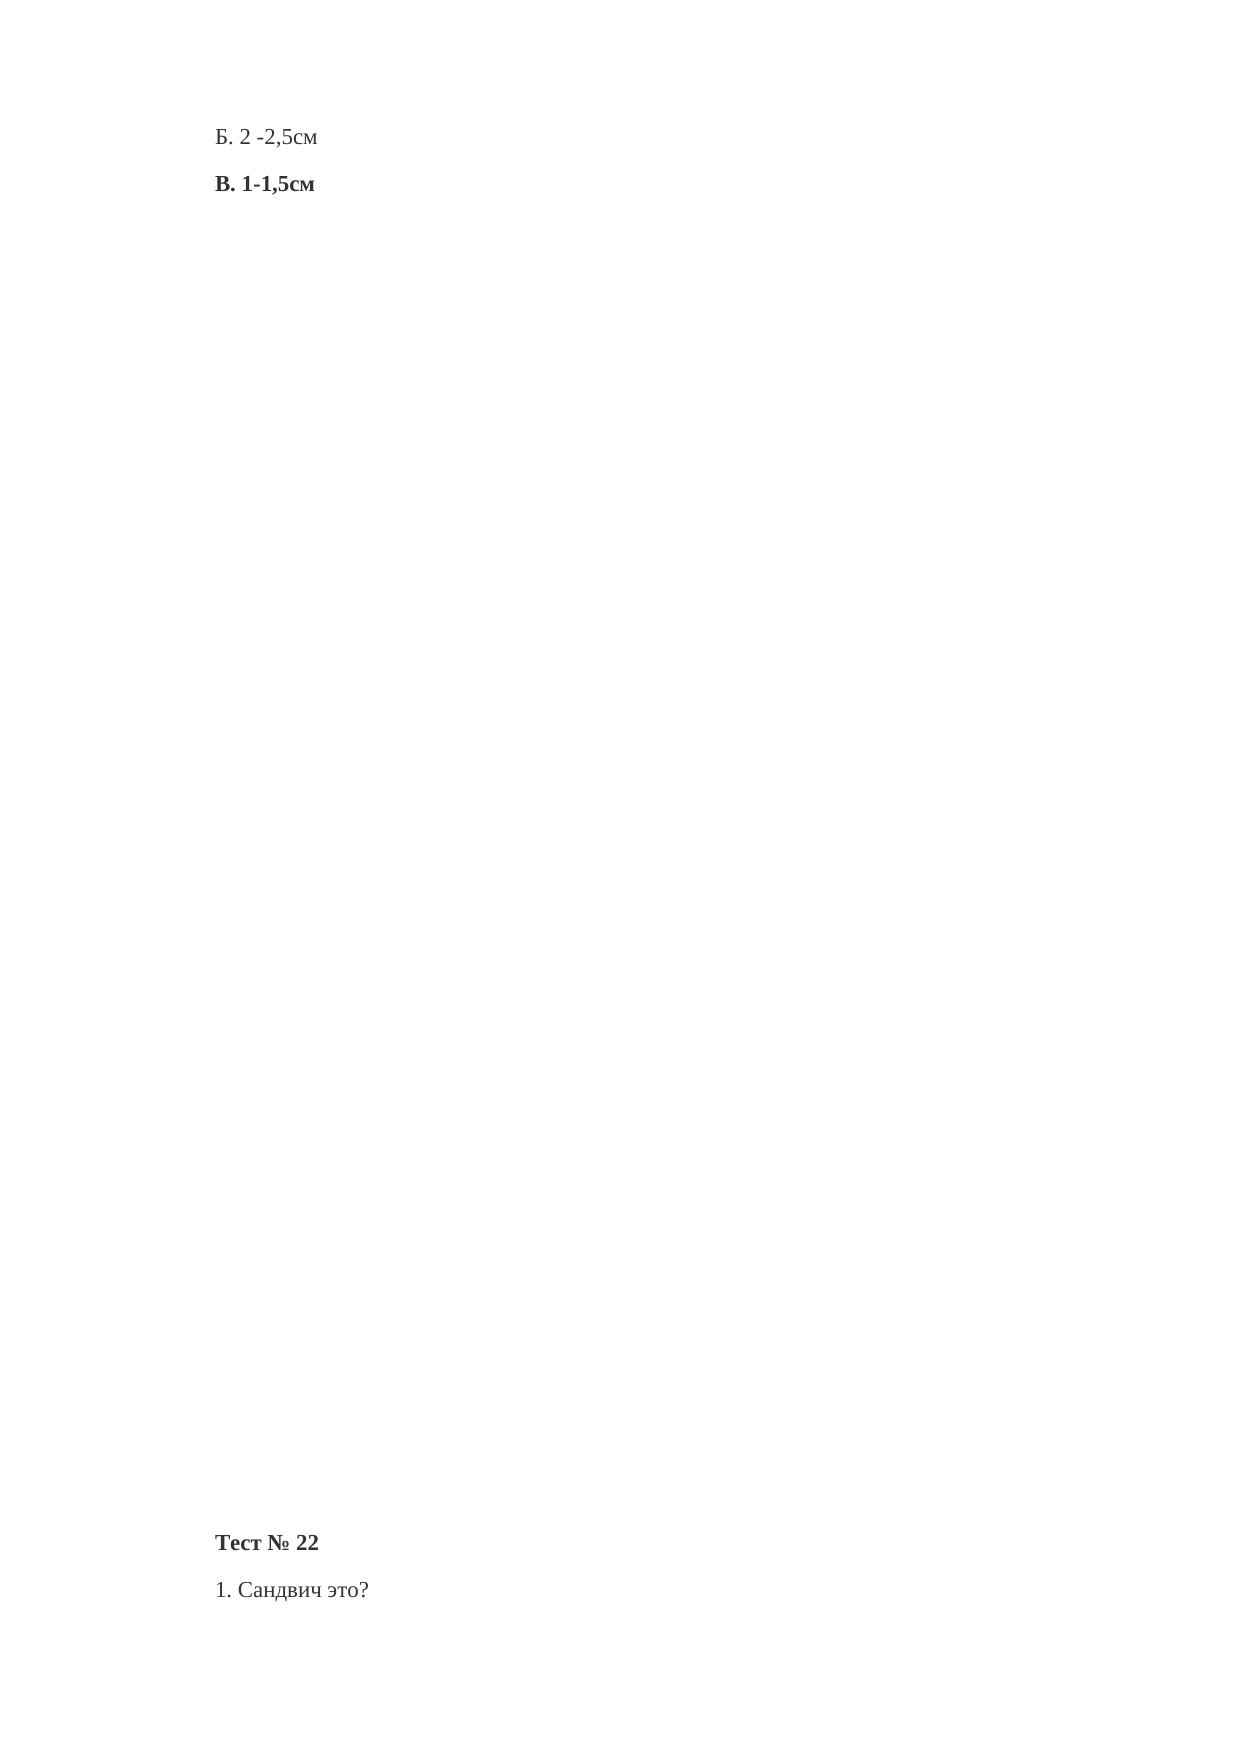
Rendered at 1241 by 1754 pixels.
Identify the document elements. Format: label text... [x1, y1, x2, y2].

text Б. 2 -2,5см [215, 118, 1152, 149]
text Тест № 22 [215, 1524, 1152, 1556]
text В. 1-1,5см [215, 165, 1152, 196]
text 1. Сандвич это? [215, 1571, 1152, 1602]
